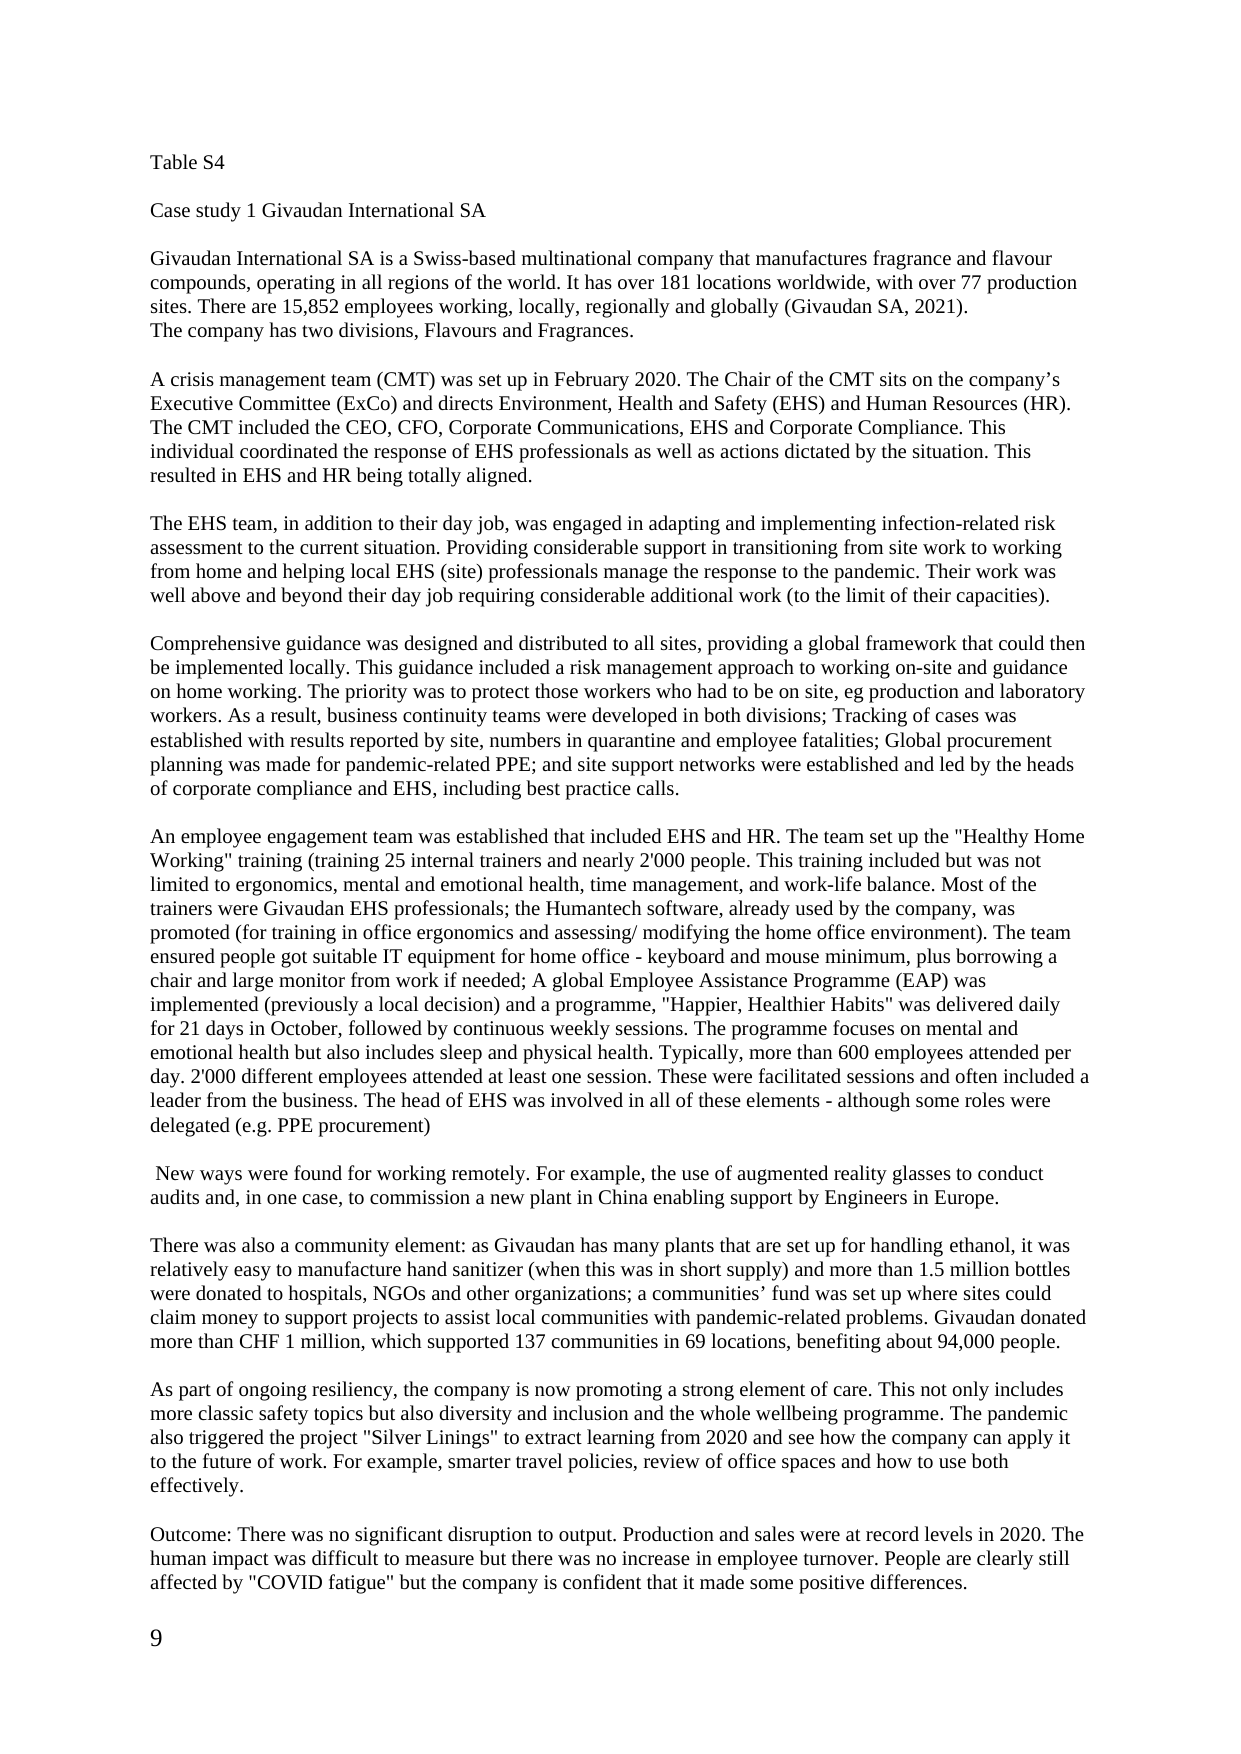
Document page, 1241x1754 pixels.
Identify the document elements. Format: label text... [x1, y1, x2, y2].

text Givaudan International SA is a Swiss-based multinational company that manufactures fragrance and flavour compounds, operating in all regions of the world. It has over 181 locations worldwide, with over 77 production sites. There are 15,852 employees working, locally, regionally and globally (Givaudan SA, 2021). [150, 246, 1090, 318]
text Table S4 [150, 150, 1090, 174]
text New ways were found for working remotely. For example, the use of augmented reality glasses to conduct audits and, in one case, to commission a new plant in China enabling support by Engineers in Europe. [150, 1161, 1090, 1209]
text There was also a community element: as Givaudan has many plants that are set up for handling ethanol, it was relatively easy to manufacture hand sanitizer (when this was in short supply) and more than 1.5 million bottles were donated to hospitals, NGOs and other organizations; a communities’ fund was set up where sites could claim money to support projects to assist local communities with pandemic-related problems. Givaudan donated more than CHF 1 million, which supported 137 communities in 69 locations, benefiting about 94,000 people. [150, 1233, 1090, 1353]
text As part of ongoing resiliency, the company is now promoting a strong element of care. This not only includes more classic safety topics but also diversity and inclusion and the whole wellbeing programme. The pandemic also triggered the project "Silver Linings" to extract learning from 2020 and see how the company can apply it to the future of work. For example, smarter travel policies, review of office spaces and how to use both effectively. [150, 1377, 1090, 1497]
text Outcome: There was no significant disruption to output. Production and sales were at record levels in 2020. The human impact was difficult to measure but there was no increase in employee turnover. People are clearly still affected by "COVID fatigue" but the company is confident that it made some positive differences. [150, 1522, 1090, 1594]
text Case study 1 Givaudan International SA [150, 198, 1090, 222]
text An employee engagement team was established that included EHS and HR. The team set up the "Healthy Home Working" training (training 25 internal trainers and nearly 2'000 people. This training included but was not limited to ergonomics, mental and emotional health, time management, and work-life balance. Most of the trainers were Givaudan EHS professionals; the Humantech software, already used by the company, was promoted (for training in office ergonomics and assessing/ modifying the home office environment). The team ensured people got suitable IT equipment for home office - keyboard and mouse minimum, plus borrowing a chair and large monitor from work if needed; A global Employee Assistance Programme (EAP) was implemented (previously a local decision) and a programme, "Happier, Healthier Habits" was delivered daily for 21 days in October, followed by continuous weekly sessions. The programme focuses on mental and emotional health but also includes sleep and physical health. Typically, more than 600 employees attended per day. 2'000 different employees attended at least one session. These were facilitated sessions and often included a leader from the business. The head of EHS was involved in all of these elements - although some roles were delegated (e.g. PPE procurement) [150, 824, 1090, 1137]
text A crisis management team (CMT) was set up in February 2020. The Chair of the CMT sits on the company’s Executive Committee (ExCo) and directs Environment, Health and Safety (EHS) and Human Resources (HR). The CMT included the CEO, CFO, Corporate Communications, EHS and Corporate Compliance. This individual coordinated the response of EHS professionals as well as actions dictated by the situation. This resulted in EHS and HR being totally aligned. [150, 367, 1090, 487]
text Comprehensive guidance was designed and distributed to all sites, providing a global framework that could then be implemented locally. This guidance included a risk management approach to working on-site and guidance on home working. The priority was to protect those workers who had to be on site, eg production and laboratory workers. As a result, business continuity teams were developed in both divisions; Tracking of cases was established with results reported by site, numbers in quarantine and employee fatalities; Global procurement planning was made for pandemic-related PPE; and site support networks were established and led by the heads of corporate compliance and EHS, including best practice calls. [150, 607, 1090, 800]
text The company has two divisions, Flavours and Fragrances. [150, 318, 1090, 342]
text The EHS team, in addition to their day job, was engaged in adapting and implementing infection-related risk assessment to the current situation. Providing considerable support in transitioning from site work to working from home and helping local EHS (site) professionals manage the response to the pandemic. Their work was well above and beyond their day job requiring considerable additional work (to the limit of their capacities). [150, 511, 1090, 607]
